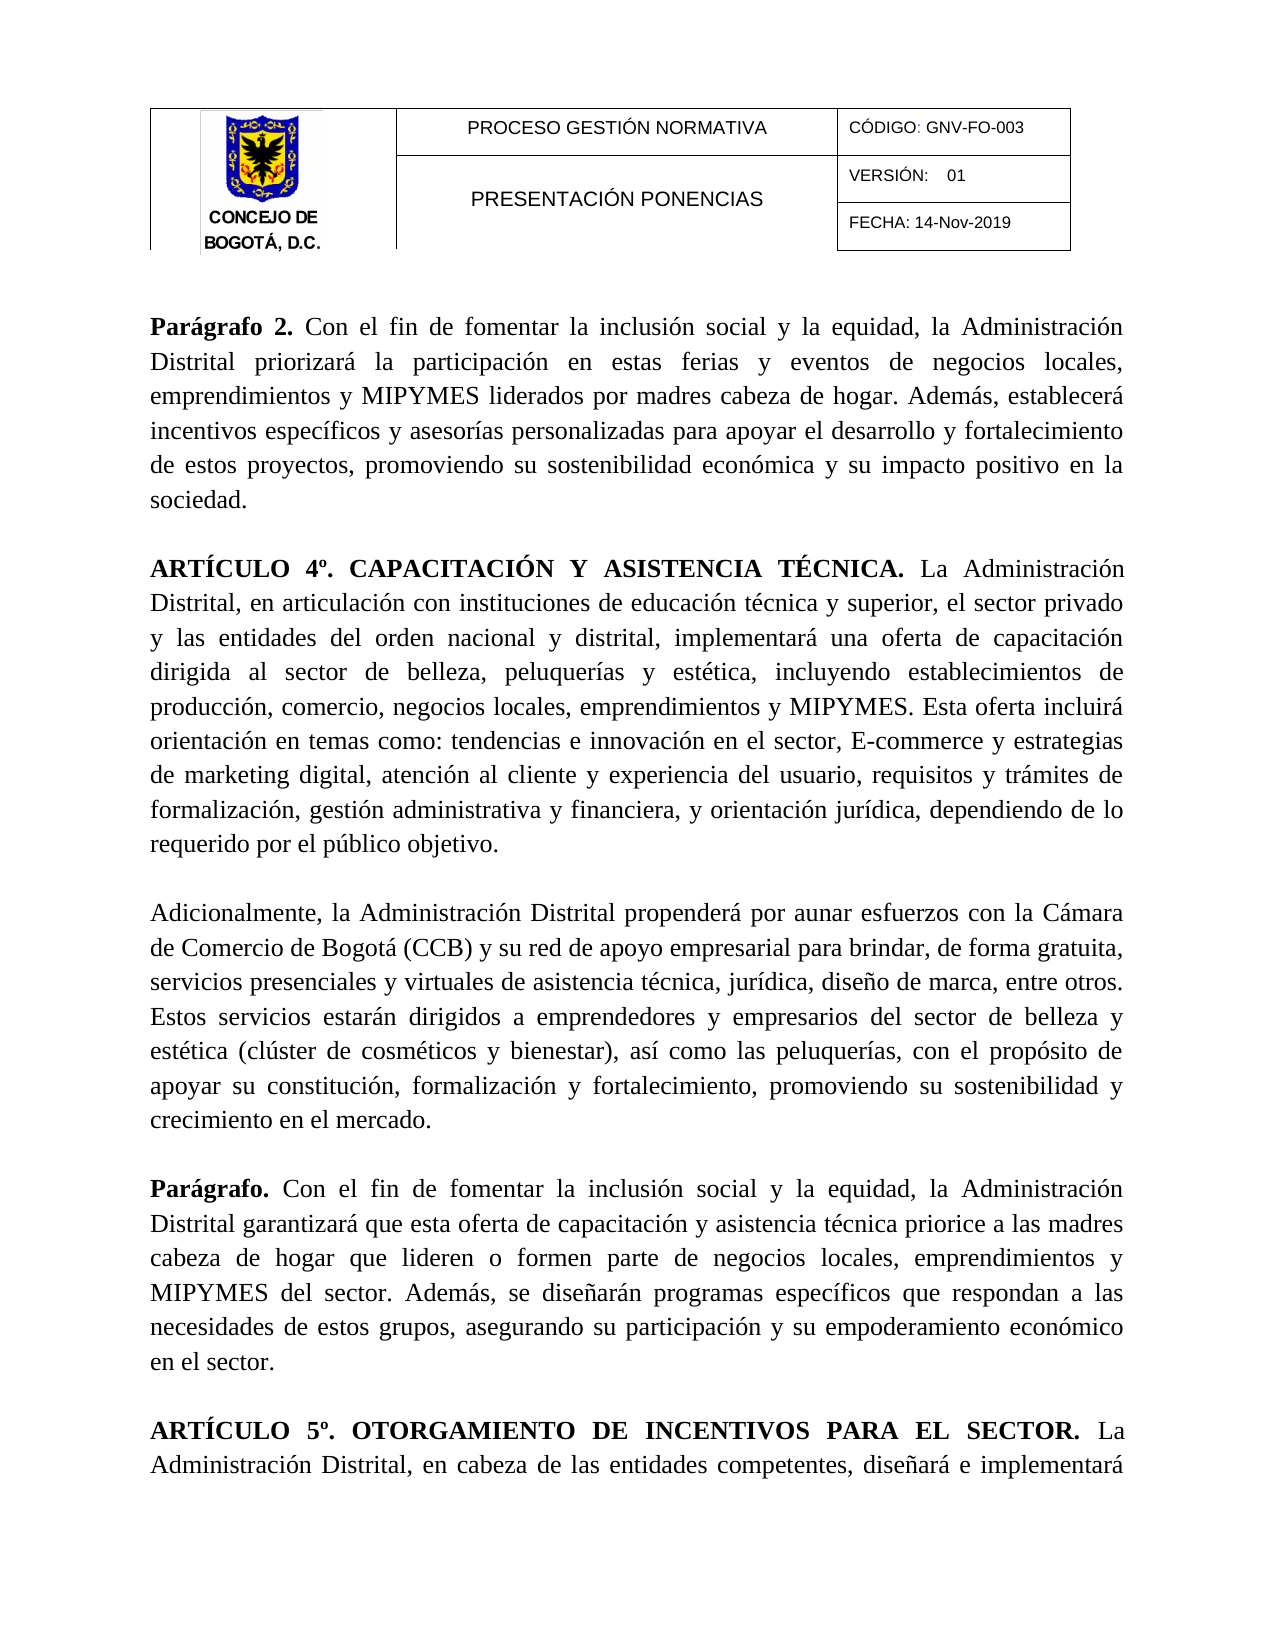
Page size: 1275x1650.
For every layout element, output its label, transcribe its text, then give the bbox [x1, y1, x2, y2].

picture [199, 109, 324, 255]
text ARTÍCULO 4º. CAPACITACIÓN Y ASISTENCIA TÉCNICA. La Administración Distrital, en articulación con instituciones de educación técnica y superior, el sector privado y las entidades del orden nacional y distrital, implementará una oferta de capacitación dirigida al sector de belleza, peluquerías y estética, incluyendo establecimientos de producción, comercio, negocios locales, emprendimientos y MIPYMES. Esta oferta incluirá orientación en temas como: tendencias e innovación en el sector, E-commerce y estrategias de marketing digital, atención al cliente y experiencia del usuario, requisitos y trámites de formalización, gestión administrativa y financiera, y orientación jurídica, dependiendo de lo requerido por el público objetivo. [150, 553, 1125, 858]
text Parágrafo 2. Con el fin de fomentar la inclusión social y la equidad, la Administración Distrital priorizará la participación en estas ferias y eventos de negocios locales, emprendimientos y MIPYMES liderados por madres cabeza de hogar. Además, establecerá incentivos específicos y asesorías personalizadas para apoyar el desarrollo y fortalecimiento de estos proyectos, promoviendo su sostenibilidad económica y su impacto positivo en la sociedad. [150, 311, 1125, 514]
text Adicionalmente, la Administración Distrital propenderá por aunar esfuerzos con la Cámara de Comercio de Bogotá (CCB) y su red de apoyo empresarial para brindar, de forma gratuita, servicios presenciales y virtuales de asistencia técnica, jurídica, diseño de marca, entre otros. Estos servicios estarán dirigidos a emprendedores y empresarios del sector de belleza y estética (clúster de cosméticos y bienestar), así como las peluquerías, con el propósito de apoyar su constitución, formalización y fortalecimiento, promoviendo su sostenibilidad y crecimiento en el mercado. [150, 897, 1125, 1134]
text Parágrafo. Con el fin de fomentar la inclusión social y la equidad, la Administración Distrital garantizará que esta oferta de capacitación y asistencia técnica priorice a las madres cabeza de hogar que lideren o formen parte de negocios locales, emprendimientos y MIPYMES del sector. Además, se diseñarán programas específicos que respondan a las necesidades de estos grupos, asegurando su participación y su empoderamiento económico en el sector. [150, 1173, 1125, 1376]
